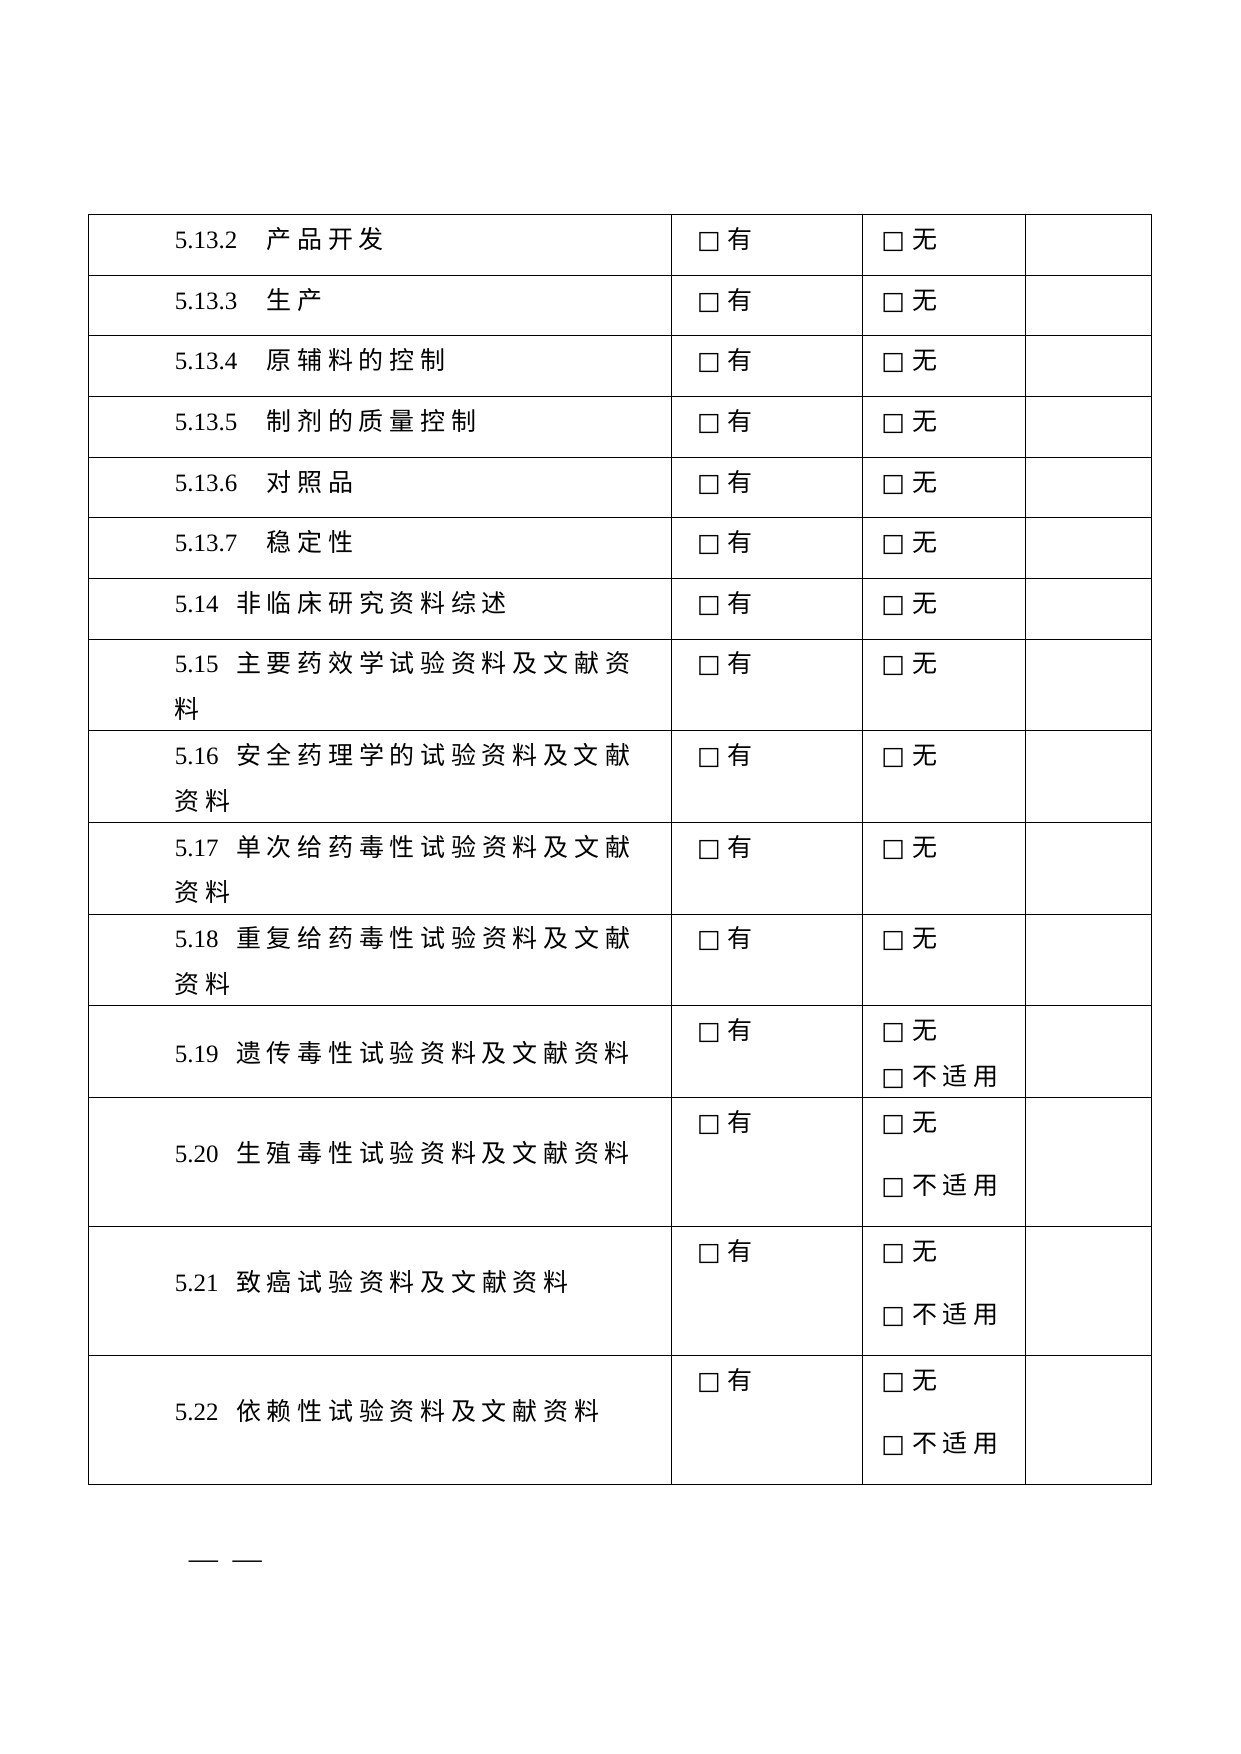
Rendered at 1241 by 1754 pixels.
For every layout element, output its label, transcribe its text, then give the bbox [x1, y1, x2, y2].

table_cell □有 [672, 397, 862, 457]
table_cell 5.19遗传毒性试验资料及文献资料 [89, 1006, 671, 1097]
table_cell 5.14非临床研究资料综述 [89, 579, 671, 638]
table_cell 5.13.3生产 [89, 276, 671, 335]
table_cell □无 [863, 640, 1025, 730]
table_cell □无 □不适用 [863, 1356, 1025, 1484]
table_cell □无 □不适用 [863, 1098, 1025, 1226]
table_cell □无 [863, 915, 1025, 1005]
table_cell 5.22依赖性试验资料及文献资料 [89, 1356, 671, 1484]
table_cell □无 [863, 823, 1025, 913]
table_cell 5.16安全药理学的试验资料及文献资料 [89, 731, 671, 822]
table_cell [1026, 731, 1151, 822]
table_cell [1026, 215, 1151, 275]
table_cell □无 [863, 731, 1025, 822]
table_cell [1026, 518, 1151, 578]
table_cell 5.13.2产品开发 [89, 215, 671, 275]
table_cell □有 [672, 731, 862, 822]
table_cell □无 [863, 579, 1025, 638]
table_cell [1026, 915, 1151, 1005]
table_cell □有 [672, 215, 862, 275]
table_cell □有 [672, 579, 862, 638]
table_cell □有 [672, 276, 862, 335]
table_cell □无 □不适用 [863, 1227, 1025, 1355]
table_cell □有 [672, 1356, 862, 1484]
table_cell [1026, 458, 1151, 517]
table_cell 5.13.4原辅料的控制 [89, 336, 671, 396]
table_cell □有 [672, 458, 862, 517]
table_cell □有 [672, 336, 862, 396]
table_cell □无 [863, 518, 1025, 578]
table_cell □无 [863, 276, 1025, 335]
table_cell □有 [672, 915, 862, 1005]
table_cell □无 [863, 458, 1025, 517]
table_cell 5.21致癌试验资料及文献资料 [89, 1227, 671, 1355]
table_cell □有 [672, 1227, 862, 1355]
table_cell 5.13.6对照品 [89, 458, 671, 517]
table_cell 5.15主要药效学试验资料及文献资料 [89, 640, 671, 730]
table_cell 5.13.5制剂的质量控制 [89, 397, 671, 457]
table_cell □有 [672, 1098, 862, 1226]
table_cell [1026, 1098, 1151, 1226]
table_cell [1026, 276, 1151, 335]
table_cell □有 [672, 1006, 862, 1097]
table_cell □无 [863, 336, 1025, 396]
table_cell □无 □不适用 [863, 1006, 1025, 1097]
table_cell [1026, 397, 1151, 457]
table_cell [1026, 823, 1151, 913]
table_cell □有 [672, 518, 862, 578]
table_cell [1026, 579, 1151, 638]
table_cell □无 [863, 397, 1025, 457]
table_cell [1026, 1356, 1151, 1484]
table_cell [1026, 336, 1151, 396]
table_cell 5.20生殖毒性试验资料及文献资料 [89, 1098, 671, 1226]
table_cell □有 [672, 823, 862, 913]
table_cell □无 [863, 215, 1025, 275]
table_cell 5.13.7稳定性 [89, 518, 671, 578]
table_cell □有 [672, 640, 862, 730]
table_cell 5.18重复给药毒性试验资料及文献资料 [89, 915, 671, 1005]
table_cell [1026, 1006, 1151, 1097]
table_cell 5.17单次给药毒性试验资料及文献资料 [89, 823, 671, 913]
table_cell [1026, 640, 1151, 730]
table_cell [1026, 1227, 1151, 1355]
